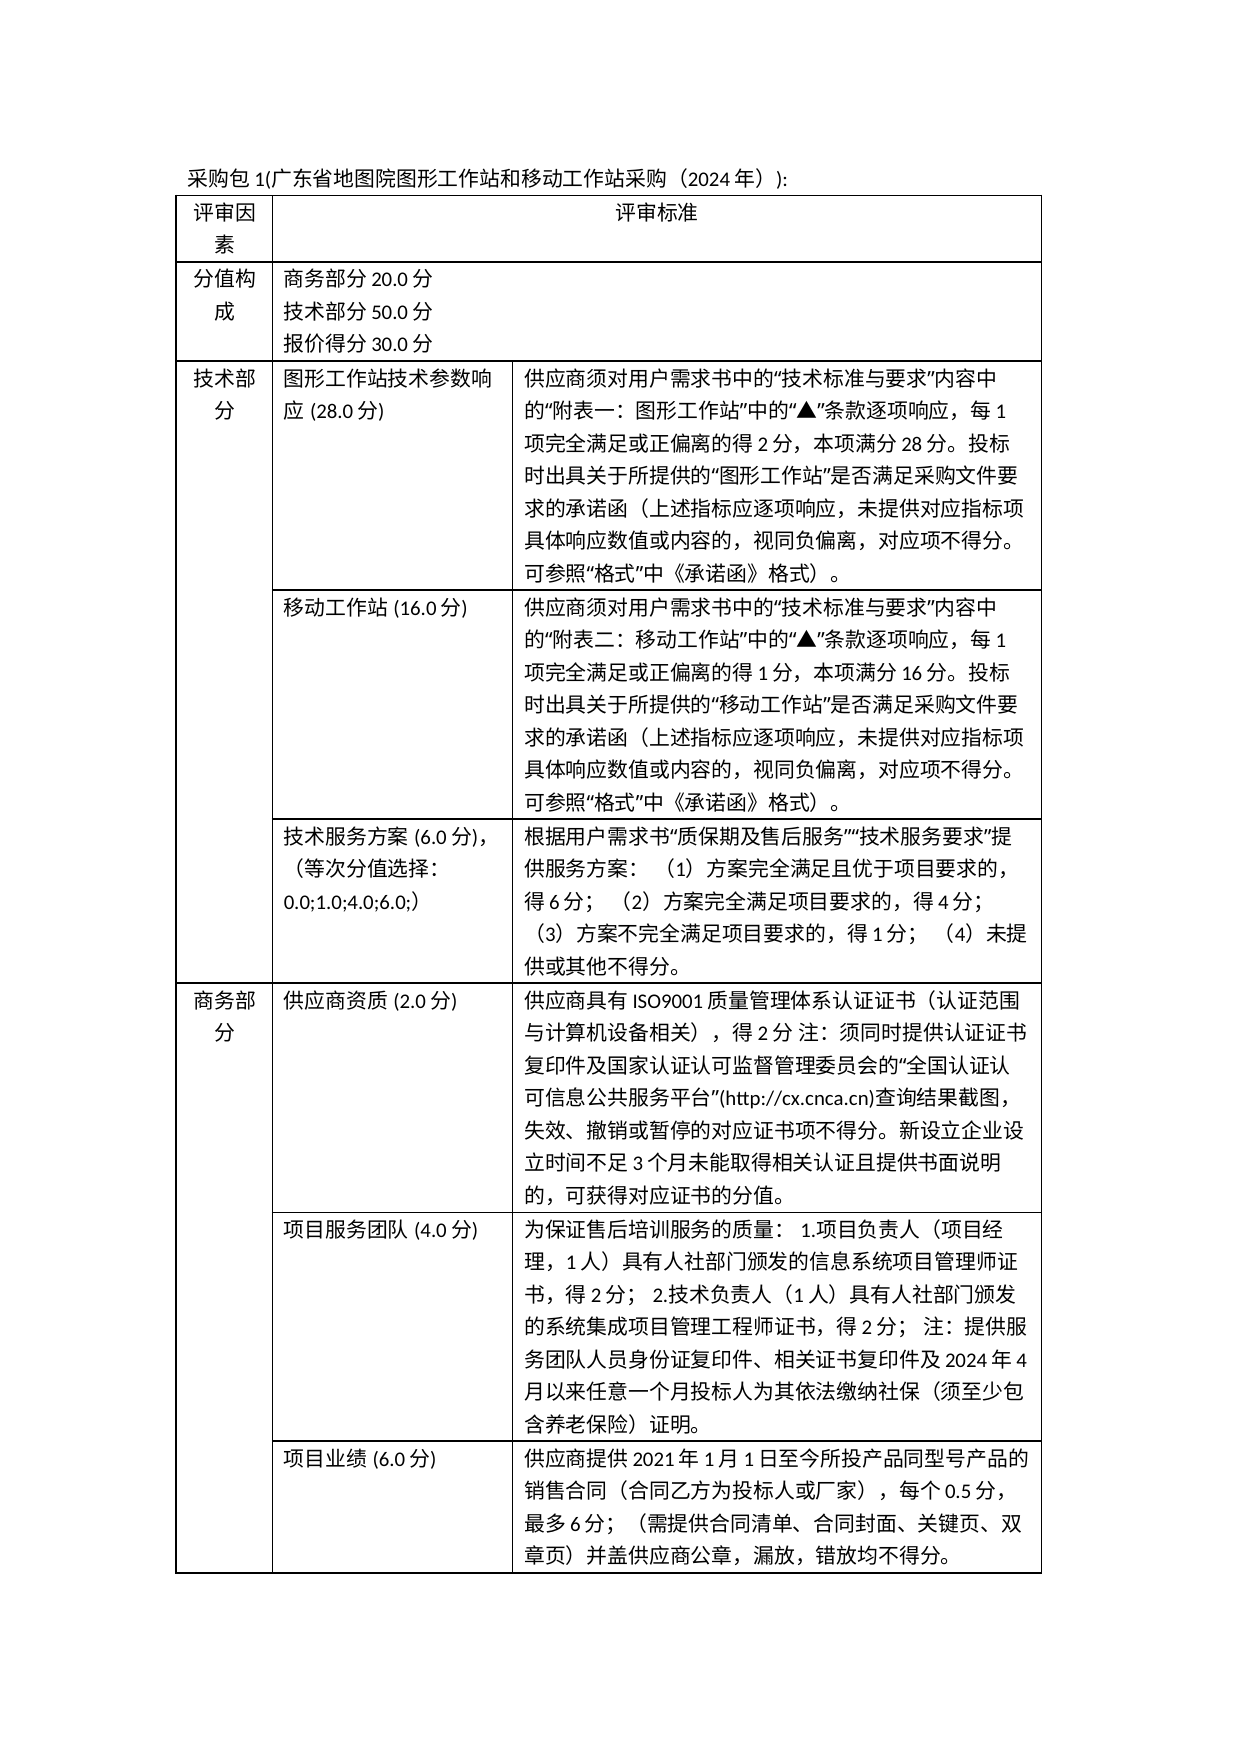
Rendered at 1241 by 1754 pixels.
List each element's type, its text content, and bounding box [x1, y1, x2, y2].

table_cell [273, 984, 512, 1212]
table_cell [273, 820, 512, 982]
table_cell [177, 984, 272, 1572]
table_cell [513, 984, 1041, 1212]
text 采购包1(广东省地图院图形工作站和移动工作站采购（2024年）): [187, 162, 1053, 194]
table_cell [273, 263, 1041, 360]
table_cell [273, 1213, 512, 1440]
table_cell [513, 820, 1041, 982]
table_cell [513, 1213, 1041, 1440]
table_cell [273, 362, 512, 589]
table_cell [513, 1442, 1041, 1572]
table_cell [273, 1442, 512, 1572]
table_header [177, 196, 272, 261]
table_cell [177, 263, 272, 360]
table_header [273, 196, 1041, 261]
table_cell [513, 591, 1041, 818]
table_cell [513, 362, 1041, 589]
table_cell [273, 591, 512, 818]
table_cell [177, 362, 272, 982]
